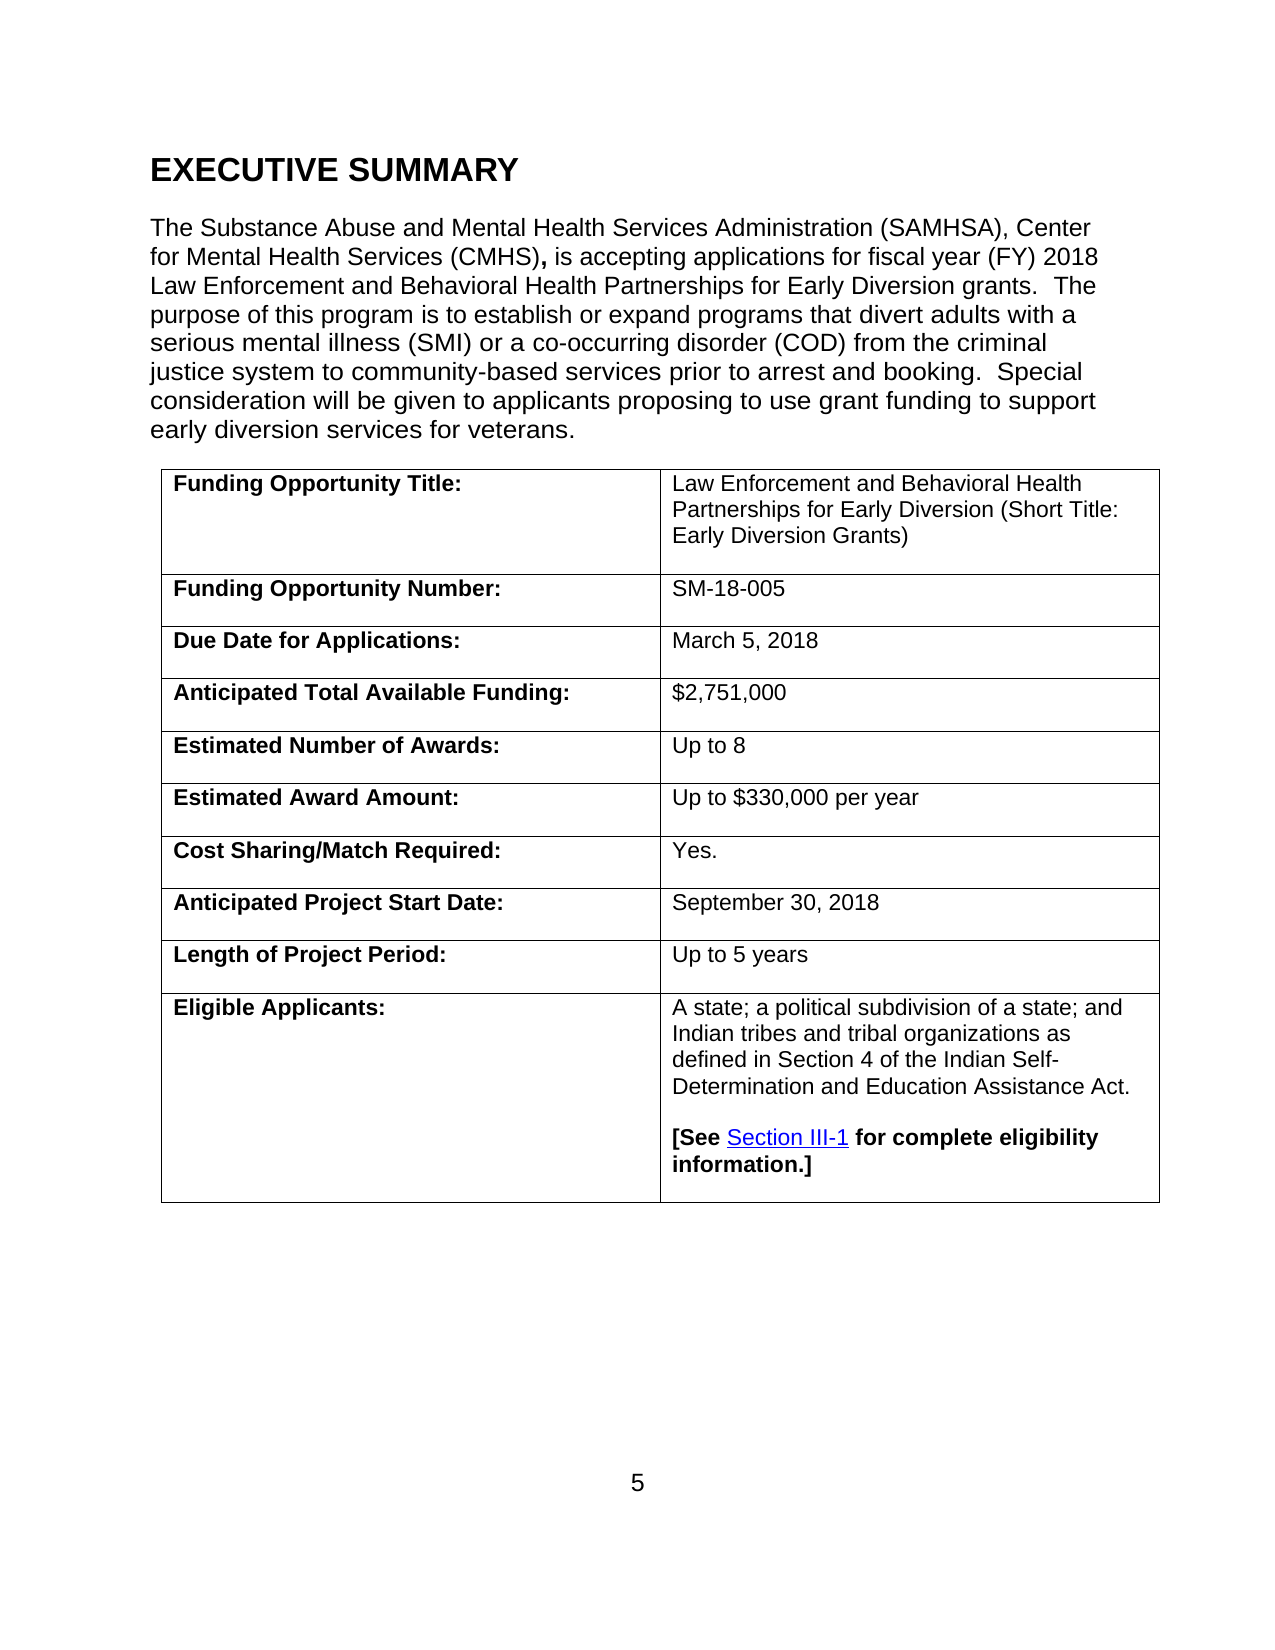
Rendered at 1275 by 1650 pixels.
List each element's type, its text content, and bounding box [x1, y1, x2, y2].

table_cell Up to 5 years [661, 941, 1159, 993]
table_cell Eligible Applicants: [162, 994, 660, 1202]
table_cell SM-18-005 [661, 575, 1159, 626]
table_cell Funding Opportunity Number: [162, 575, 660, 626]
table_cell March 5, 2018 [661, 627, 1159, 678]
table_cell September 30, 2018 [661, 889, 1159, 940]
table_cell Estimated Award Amount: [162, 784, 660, 836]
table_cell Up to 8 [661, 732, 1159, 783]
table_cell A state; a political subdivision of a state; and Indian tribes and tribal organizations as defined in Section 4 of the Indian Self-Determination and Education Assistance Act. [See Section III-1 for complete eligibility information.] [661, 994, 1159, 1202]
table_cell Length of Project Period: [162, 941, 660, 993]
text The Substance Abuse and Mental Health Services Administration (SAMHSA), Center for Mental Health Services (CMHS), is accepting applications for fiscal year (FY) 2018 Law Enforcement and Behavioral Health Partnerships for Early Diversion grants. The purpose of this program is to establish or expand programs that divert adults with a serious mental illness (SMI) or a co-occurring disorder (COD) from the criminal justice system to community-based services prior to arrest and booking. Special consideration will be given to applicants proposing to use grant funding to support early diversion services for veterans. [150, 213, 1125, 443]
table_cell Up to $330,000 per year [661, 784, 1159, 836]
table_cell Anticipated Total Available Funding: [162, 679, 660, 731]
table_cell Due Date for Applications: [162, 627, 660, 678]
table_cell Cost Sharing/Match Required: [162, 837, 660, 888]
table_cell Yes. [661, 837, 1159, 888]
table_cell $2,751,000 [661, 679, 1159, 731]
table_header Law Enforcement and Behavioral Health Partnerships for Early Diversion (Short Title: Early Diversion Grants) [661, 470, 1159, 573]
table_header Funding Opportunity Title: [162, 470, 660, 573]
subtitle EXECUTIVE SUMMARY [150, 150, 1125, 188]
table_cell Estimated Number of Awards: [162, 732, 660, 783]
table_cell Anticipated Project Start Date: [162, 889, 660, 940]
